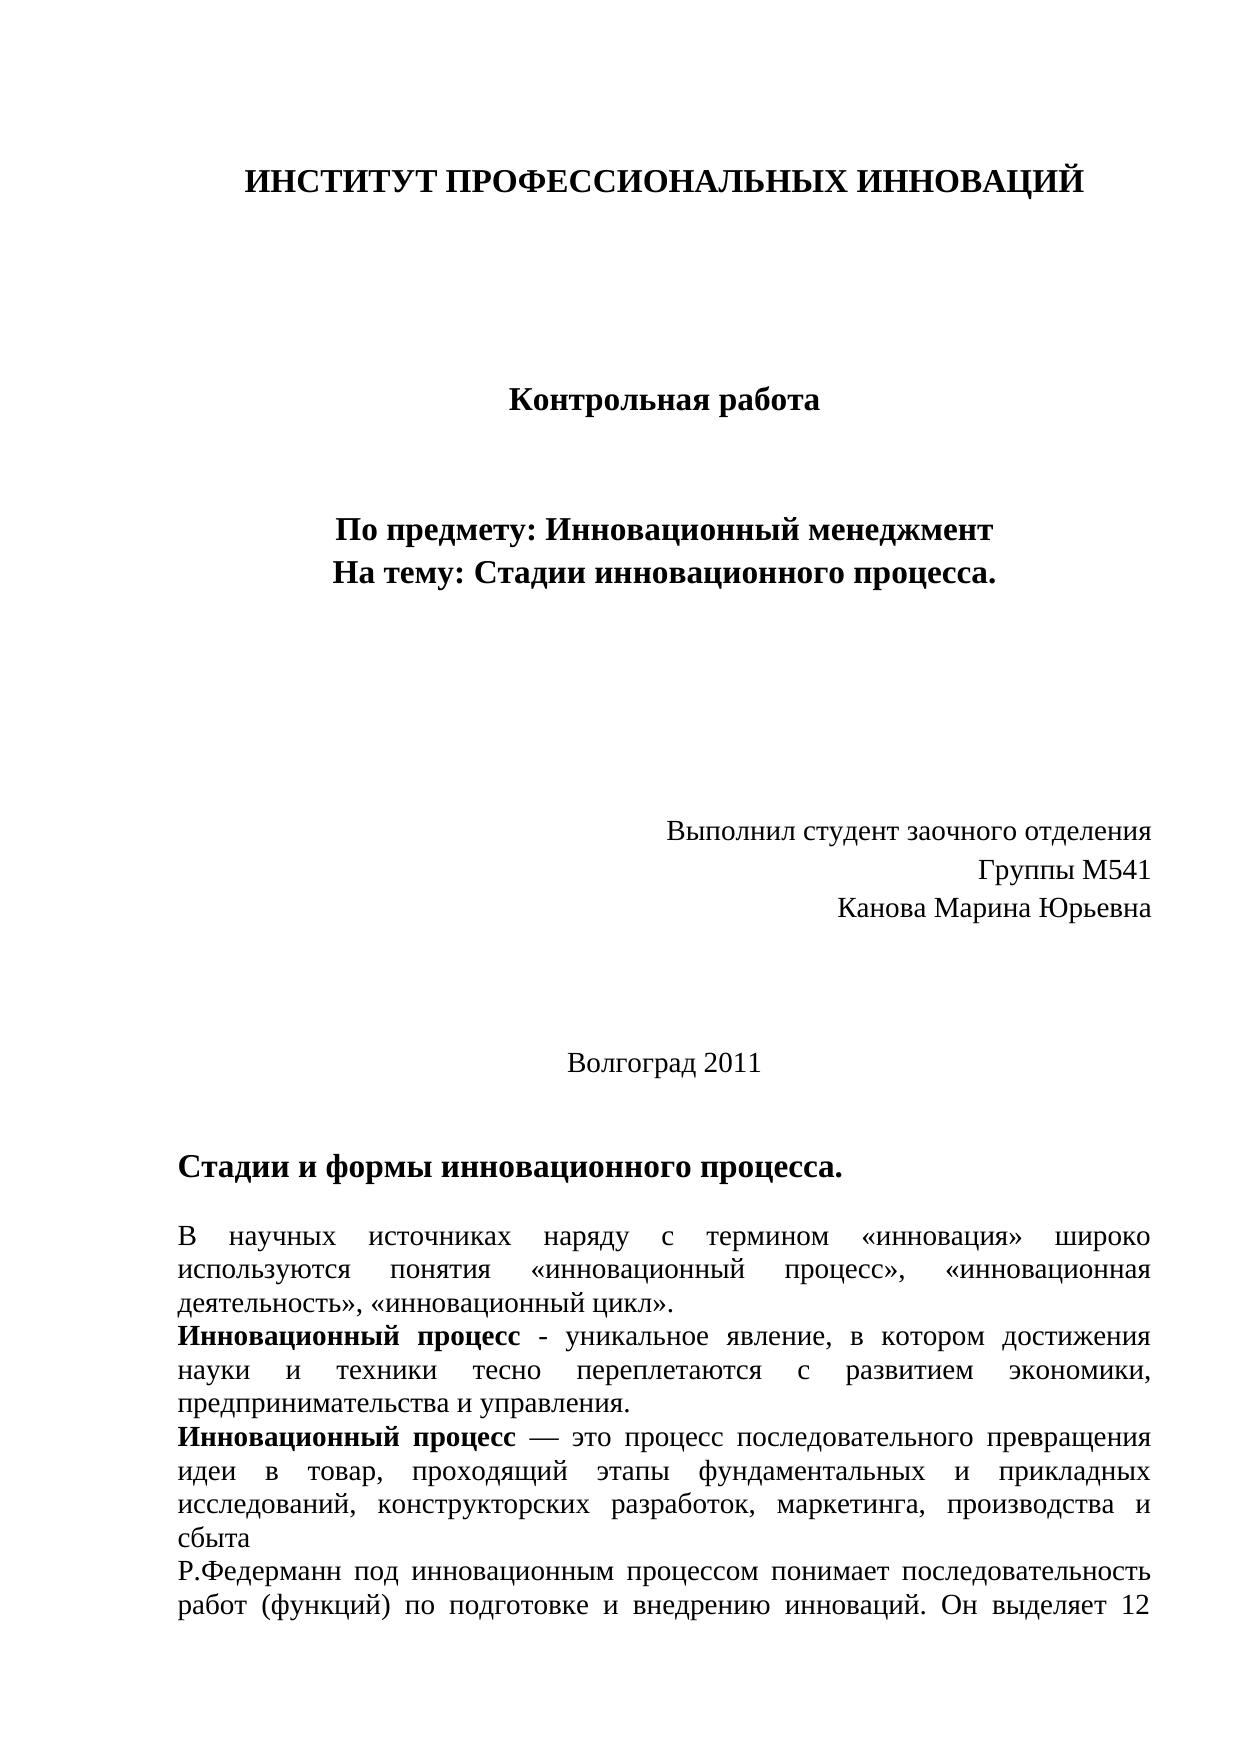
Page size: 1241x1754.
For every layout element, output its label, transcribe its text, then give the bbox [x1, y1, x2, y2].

text На тему: Стадии инновационного процесса. [177, 552, 1152, 591]
text По предмету: Инновационный менеджмент [177, 509, 1152, 547]
text Выполнил студент заочного отделения [177, 813, 1152, 847]
text Стадии и формы инновационного процесса. [177, 1146, 1152, 1184]
text Контрольная работа [177, 379, 1152, 417]
text В научных источниках наряду с термином «инновация» широко используются понятия «инновационный процесс», «инновационная деятельность», «инновационный цикл». [177, 1218, 1152, 1318]
text Инновационный процесс - уникальное явление, в котором достижения науки и техники тесно переплетаются с развитием экономики, предпринимательства и управления. [177, 1318, 1152, 1419]
text Волгоград 2011 [177, 1045, 1152, 1078]
text Канова Марина Юрьевна [177, 890, 1152, 924]
text ИНСТИТУТ ПРОФЕССИОНАЛЬНЫХ ИННОВАЦИЙ [177, 162, 1152, 200]
text Группы М541 [177, 852, 1152, 885]
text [177, 1553, 1152, 1620]
text Инновационный процесс — это процесс последовательного превращения идеи в товар, проходящий этапы фундаментальных и прикладных исследований, конструкторских разработок, маркетинга, производства и сбыта [177, 1419, 1152, 1553]
